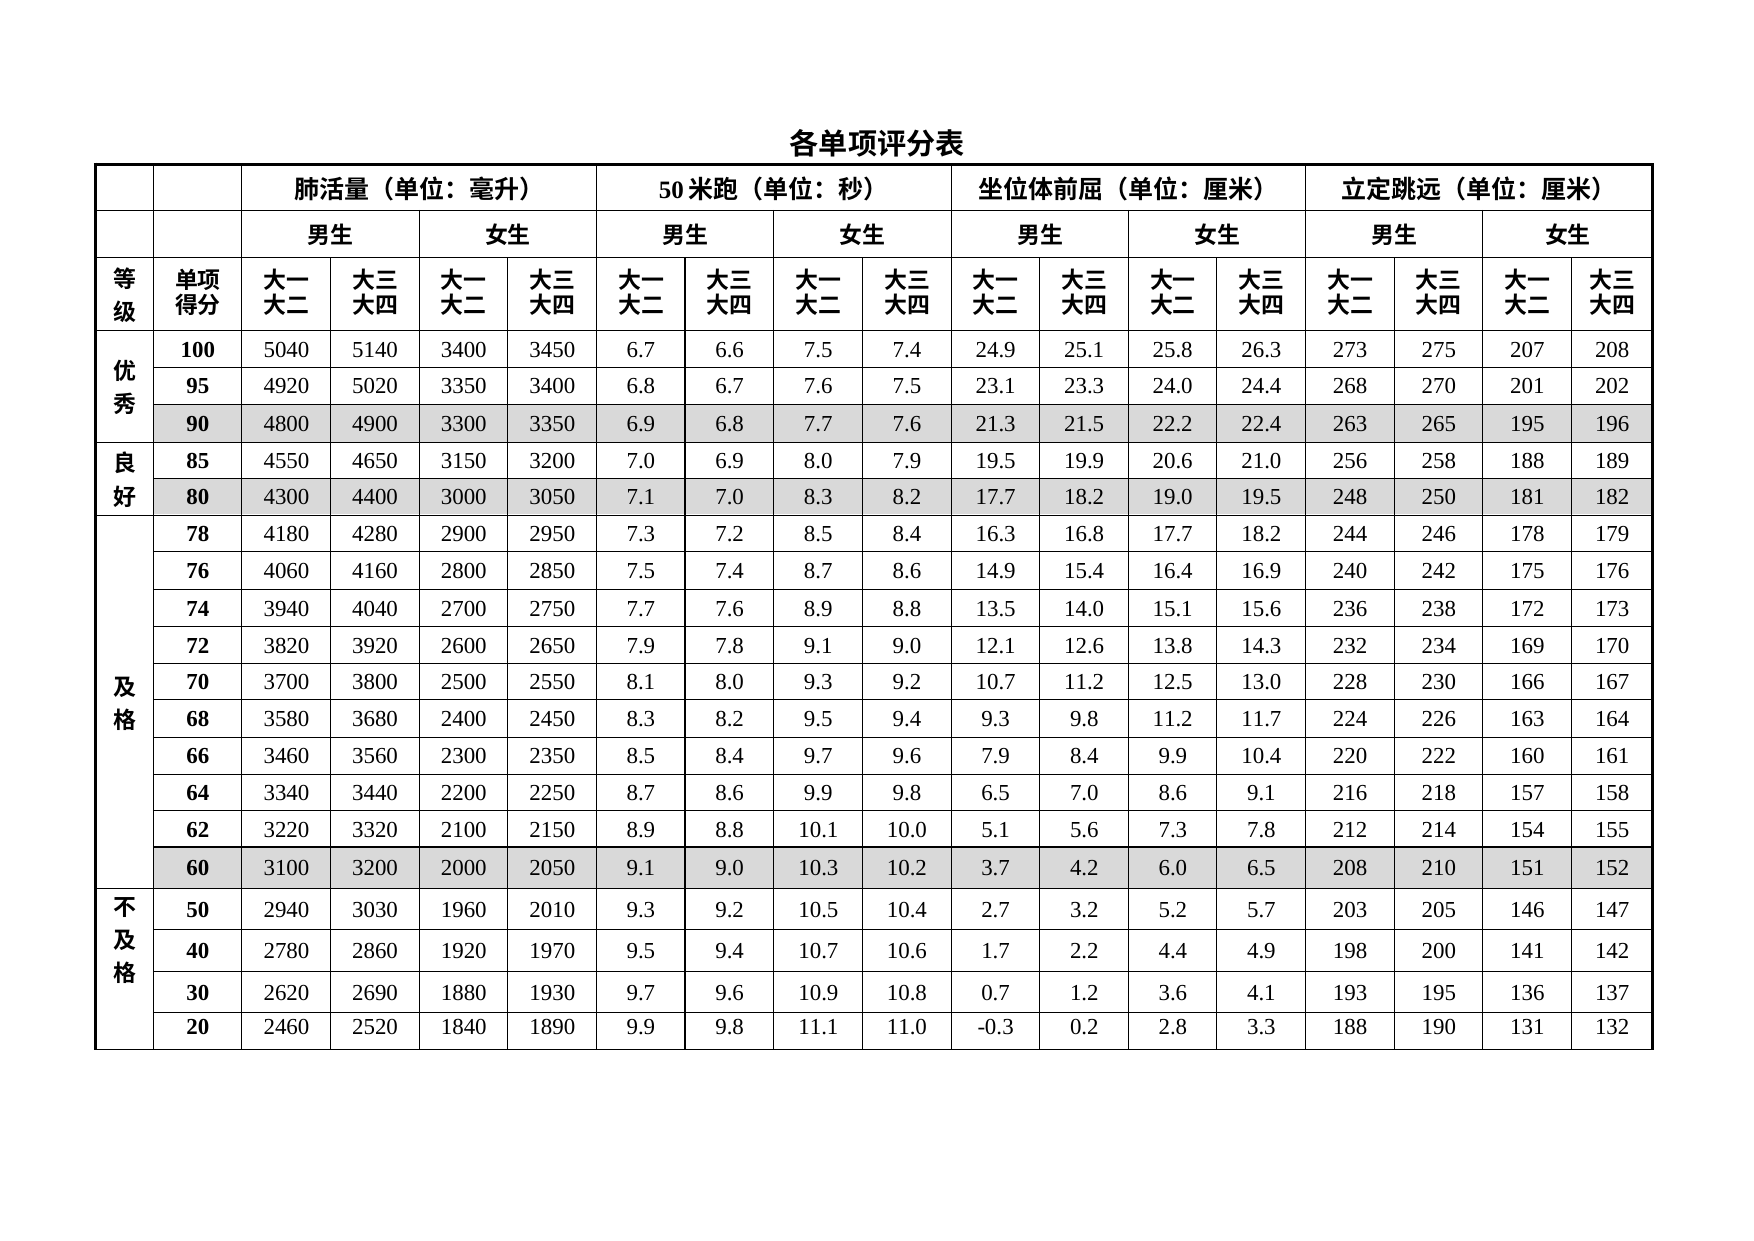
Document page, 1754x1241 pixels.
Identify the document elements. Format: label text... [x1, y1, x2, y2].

table_cell 2.7 [952, 889, 1039, 929]
table_cell 16.3 [952, 516, 1039, 551]
table_cell 214 [1395, 811, 1482, 846]
table_cell 3820 [242, 627, 330, 663]
table_cell 85 [154, 443, 241, 477]
table_cell 8.0 [686, 664, 773, 699]
table_cell 4180 [242, 516, 330, 551]
table_cell 4.4 [1129, 930, 1216, 971]
table_cell 2460 [242, 1013, 330, 1049]
table_cell 9.8 [863, 775, 951, 810]
table_cell 256 [1306, 443, 1394, 477]
table_cell 3.6 [1129, 972, 1216, 1012]
table_cell 8.9 [774, 590, 862, 626]
table_cell 4400 [331, 479, 419, 514]
table_cell 2.2 [1040, 930, 1128, 971]
table_cell 166 [1483, 664, 1571, 699]
table_cell 8.1 [597, 664, 684, 699]
table_cell 188 [1483, 443, 1571, 477]
table_cell 176 [1572, 552, 1651, 589]
table_cell 2780 [242, 930, 330, 971]
table_cell 19.0 [1129, 479, 1216, 514]
table_cell 男生 [597, 211, 773, 257]
table_cell 9.3 [774, 664, 862, 699]
table_cell 6.5 [1217, 848, 1305, 888]
table_cell 0.7 [952, 972, 1039, 1012]
table_cell 246 [1395, 516, 1482, 551]
table_cell 64 [154, 775, 241, 810]
table_cell 3.3 [1217, 1013, 1305, 1049]
table_cell 19.5 [952, 443, 1039, 477]
table_cell 3320 [331, 811, 419, 846]
table_cell 15.1 [1129, 590, 1216, 626]
table_cell 270 [1395, 368, 1482, 404]
table_cell 23.3 [1040, 368, 1128, 404]
table_cell 2450 [508, 700, 596, 737]
table_cell 181 [1483, 479, 1571, 514]
table_cell 5040 [242, 331, 330, 367]
table_cell 7.8 [1217, 811, 1305, 846]
table_cell 6.5 [952, 775, 1039, 810]
table_cell 7.6 [863, 405, 951, 442]
table_cell 80 [154, 479, 241, 514]
table_cell 大三 大四 [1572, 258, 1651, 330]
table_cell 8.4 [1040, 738, 1128, 774]
table_cell 2750 [508, 590, 596, 626]
table_cell 9.2 [686, 889, 773, 929]
table_cell 2350 [508, 738, 596, 774]
table_cell 4060 [242, 552, 330, 589]
table_cell 4.9 [1217, 930, 1305, 971]
table_cell 78 [154, 516, 241, 551]
table_cell 7.7 [774, 405, 862, 442]
table_cell 232 [1306, 627, 1394, 663]
table_cell 152 [1572, 848, 1651, 888]
table_cell 10.1 [774, 811, 862, 846]
table_cell 18.2 [1217, 516, 1305, 551]
table_cell 68 [154, 700, 241, 737]
table_cell 195 [1483, 405, 1571, 442]
table_cell 11.2 [1040, 664, 1128, 699]
table_cell 164 [1572, 700, 1651, 737]
table_cell 4280 [331, 516, 419, 551]
table_cell 160 [1483, 738, 1571, 774]
table_cell 188 [1306, 1013, 1394, 1049]
table_cell 24.4 [1217, 368, 1305, 404]
table_cell 3700 [242, 664, 330, 699]
table_cell 224 [1306, 700, 1394, 737]
table_cell 178 [1483, 516, 1571, 551]
table_cell [97, 211, 153, 257]
table_cell 240 [1306, 552, 1394, 589]
table_cell 21.3 [952, 405, 1039, 442]
table_cell 优秀 [97, 331, 153, 442]
table_cell 大三 大四 [686, 258, 773, 330]
table_cell 10.7 [774, 930, 862, 971]
table_cell 147 [1572, 889, 1651, 929]
table_cell 40 [154, 930, 241, 971]
table_cell 3460 [242, 738, 330, 774]
table_cell 8.2 [686, 700, 773, 737]
table_cell 7.3 [597, 516, 684, 551]
table_cell 8.7 [774, 552, 862, 589]
table_cell 7.4 [863, 331, 951, 367]
table_cell 236 [1306, 590, 1394, 626]
table_cell 163 [1483, 700, 1571, 737]
table_cell 228 [1306, 664, 1394, 699]
table_cell 22.4 [1217, 405, 1305, 442]
table_cell 3220 [242, 811, 330, 846]
table_cell 4650 [331, 443, 419, 477]
table_cell 7.9 [597, 627, 684, 663]
table_cell 230 [1395, 664, 1482, 699]
table_cell 60 [154, 848, 241, 888]
table_cell 198 [1306, 930, 1394, 971]
table_cell 263 [1306, 405, 1394, 442]
table_cell 3300 [420, 405, 507, 442]
table_cell 12.5 [1129, 664, 1216, 699]
table_cell 14.0 [1040, 590, 1128, 626]
table_cell 196 [1572, 405, 1651, 442]
table_header 坐位体前屈（单位：厘米） [952, 166, 1305, 210]
table_cell 8.8 [686, 811, 773, 846]
table_cell 7.6 [686, 590, 773, 626]
table_cell 10.4 [863, 889, 951, 929]
table_cell 7.0 [686, 479, 773, 514]
table_cell 2620 [242, 972, 330, 1012]
table_cell 8.3 [774, 479, 862, 514]
table_cell 193 [1306, 972, 1394, 1012]
table_cell 9.1 [774, 627, 862, 663]
table_cell 大一 大二 [597, 258, 684, 330]
table_cell 201 [1483, 368, 1571, 404]
table_cell 8.4 [863, 516, 951, 551]
table_cell 242 [1395, 552, 1482, 589]
table_cell 3560 [331, 738, 419, 774]
table_cell 及格 [97, 516, 153, 888]
table_cell 234 [1395, 627, 1482, 663]
table_cell 5020 [331, 368, 419, 404]
table_cell 13.8 [1129, 627, 1216, 663]
table_cell 2500 [420, 664, 507, 699]
table_cell 182 [1572, 479, 1651, 514]
table_cell 6.0 [1129, 848, 1216, 888]
table_cell 218 [1395, 775, 1482, 810]
table_cell 男生 [242, 211, 419, 257]
table_cell 11.7 [1217, 700, 1305, 737]
table_cell 等级 [97, 258, 153, 330]
table_header 50米跑（单位：秒） [597, 166, 951, 210]
table_cell 不及格 [97, 889, 153, 1049]
table_cell 9.9 [774, 775, 862, 810]
table_cell 大三 大四 [331, 258, 419, 330]
table_cell 7.0 [597, 443, 684, 477]
table_cell 15.6 [1217, 590, 1305, 626]
table_cell 13.5 [952, 590, 1039, 626]
table_cell 3200 [508, 443, 596, 477]
table_cell 8.8 [863, 590, 951, 626]
table_cell 210 [1395, 848, 1482, 888]
table_cell 151 [1483, 848, 1571, 888]
table_cell 5.2 [1129, 889, 1216, 929]
table_cell 8.2 [863, 479, 951, 514]
table_cell 30 [154, 972, 241, 1012]
table_cell 大一 大二 [420, 258, 507, 330]
table_cell 208 [1572, 331, 1651, 367]
table_cell 9.8 [1040, 700, 1128, 737]
table_cell 26.3 [1217, 331, 1305, 367]
table_cell 2600 [420, 627, 507, 663]
table_cell 3800 [331, 664, 419, 699]
table_cell 3350 [508, 405, 596, 442]
table_cell 1.2 [1040, 972, 1128, 1012]
table_cell 3150 [420, 443, 507, 477]
table_cell 7.5 [863, 368, 951, 404]
table_cell 3400 [508, 368, 596, 404]
table_cell 13.0 [1217, 664, 1305, 699]
table_cell 11.0 [863, 1013, 951, 1049]
table_cell 207 [1483, 331, 1571, 367]
table_cell 1.7 [952, 930, 1039, 971]
table_cell 95 [154, 368, 241, 404]
table_cell 275 [1395, 331, 1482, 367]
table_cell 155 [1572, 811, 1651, 846]
table_cell 7.2 [686, 516, 773, 551]
table_cell 4.1 [1217, 972, 1305, 1012]
table_cell 273 [1306, 331, 1394, 367]
table_cell 7.6 [774, 368, 862, 404]
table_cell 132 [1572, 1013, 1651, 1049]
table_cell 17.7 [952, 479, 1039, 514]
table_cell 195 [1395, 972, 1482, 1012]
table_header 肺活量（单位：毫升） [242, 166, 596, 210]
table_cell 大三 大四 [1217, 258, 1305, 330]
table_cell -0.3 [952, 1013, 1039, 1049]
table_cell 7.9 [863, 443, 951, 477]
table_cell 9.1 [1217, 775, 1305, 810]
table_cell 14.9 [952, 552, 1039, 589]
table_cell 8.9 [597, 811, 684, 846]
table_cell 1840 [420, 1013, 507, 1049]
table_cell 172 [1483, 590, 1571, 626]
table_cell 20 [154, 1013, 241, 1049]
table_cell 10.5 [774, 889, 862, 929]
table_cell 5.6 [1040, 811, 1128, 846]
table_cell 3350 [420, 368, 507, 404]
table_cell 8.6 [863, 552, 951, 589]
table_cell 202 [1572, 368, 1651, 404]
table_cell 2250 [508, 775, 596, 810]
table_cell 22.2 [1129, 405, 1216, 442]
table_cell 18.2 [1040, 479, 1128, 514]
table_cell 7.1 [597, 479, 684, 514]
table_cell 3050 [508, 479, 596, 514]
table_cell 2300 [420, 738, 507, 774]
table_cell 男生 [952, 211, 1128, 257]
table_cell 10.7 [952, 664, 1039, 699]
table_cell 7.4 [686, 552, 773, 589]
table_cell 2940 [242, 889, 330, 929]
table_cell 66 [154, 738, 241, 774]
table_cell 3450 [508, 331, 596, 367]
table_cell 9.1 [597, 848, 684, 888]
table_cell 1920 [420, 930, 507, 971]
table_cell 8.7 [597, 775, 684, 810]
table_cell 3920 [331, 627, 419, 663]
table_cell 226 [1395, 700, 1482, 737]
table_cell 单项 得分 [154, 258, 241, 330]
table_header [154, 166, 241, 210]
table_cell 141 [1483, 930, 1571, 971]
table_cell 男生 [1306, 211, 1482, 257]
table_header 立定跳远（单位：厘米） [1306, 166, 1651, 210]
table_cell 10.9 [774, 972, 862, 1012]
table_cell 3340 [242, 775, 330, 810]
table_cell 1890 [508, 1013, 596, 1049]
table_cell 2400 [420, 700, 507, 737]
table_cell 6.8 [686, 405, 773, 442]
table_cell 6.8 [597, 368, 684, 404]
table_cell 9.7 [597, 972, 684, 1012]
table_cell 2650 [508, 627, 596, 663]
table_cell 9.6 [863, 738, 951, 774]
table_cell 9.8 [686, 1013, 773, 1049]
table_cell 8.6 [686, 775, 773, 810]
table_cell 265 [1395, 405, 1482, 442]
table_cell 189 [1572, 443, 1651, 477]
table_cell 70 [154, 664, 241, 699]
table_cell 3200 [331, 848, 419, 888]
table_cell 21.0 [1217, 443, 1305, 477]
table_cell 90 [154, 405, 241, 442]
table_cell 大三 大四 [508, 258, 596, 330]
table_cell 6.9 [686, 443, 773, 477]
table_cell 200 [1395, 930, 1482, 971]
table_cell 175 [1483, 552, 1571, 589]
table_cell 9.6 [686, 972, 773, 1012]
table_cell 17.7 [1129, 516, 1216, 551]
table_cell 16.4 [1129, 552, 1216, 589]
table_cell 9.2 [863, 664, 951, 699]
table_cell 4550 [242, 443, 330, 477]
table_cell 212 [1306, 811, 1394, 846]
table_cell 9.9 [597, 1013, 684, 1049]
table_cell 9.3 [952, 700, 1039, 737]
table_cell 23.1 [952, 368, 1039, 404]
table_cell 0.2 [1040, 1013, 1128, 1049]
table_cell 1930 [508, 972, 596, 1012]
table_cell 8.5 [597, 738, 684, 774]
table_header [97, 166, 153, 210]
table_cell 238 [1395, 590, 1482, 626]
table_cell 208 [1306, 848, 1394, 888]
table_cell 3940 [242, 590, 330, 626]
table_cell 4160 [331, 552, 419, 589]
table_cell 244 [1306, 516, 1394, 551]
table_cell 8.0 [774, 443, 862, 477]
table_cell 2690 [331, 972, 419, 1012]
table_cell 203 [1306, 889, 1394, 929]
table_cell 100 [154, 331, 241, 367]
table_cell 2100 [420, 811, 507, 846]
table_cell 19.5 [1217, 479, 1305, 514]
table_cell 9.4 [686, 930, 773, 971]
table_cell 女生 [1129, 211, 1305, 257]
table_cell [154, 211, 241, 257]
table_cell 154 [1483, 811, 1571, 846]
table_cell 2800 [420, 552, 507, 589]
table_cell 3100 [242, 848, 330, 888]
table_cell 2520 [331, 1013, 419, 1049]
table_cell 8.6 [1129, 775, 1216, 810]
table_cell 7.0 [1040, 775, 1128, 810]
table_cell 3440 [331, 775, 419, 810]
table_cell 10.8 [863, 972, 951, 1012]
table_cell 161 [1572, 738, 1651, 774]
table_cell 大三 大四 [1040, 258, 1128, 330]
table_cell 250 [1395, 479, 1482, 514]
table_cell 24.0 [1129, 368, 1216, 404]
table_cell 6.9 [597, 405, 684, 442]
table_cell 6.6 [686, 331, 773, 367]
table_cell 2950 [508, 516, 596, 551]
table_cell 3030 [331, 889, 419, 929]
table_cell 11.1 [774, 1013, 862, 1049]
table_cell 10.6 [863, 930, 951, 971]
table_cell 3.2 [1040, 889, 1128, 929]
table_cell 1960 [420, 889, 507, 929]
table_cell 3000 [420, 479, 507, 514]
table_cell 76 [154, 552, 241, 589]
table_cell 9.0 [863, 627, 951, 663]
table_cell 216 [1306, 775, 1394, 810]
table_cell 142 [1572, 930, 1651, 971]
table_cell 14.3 [1217, 627, 1305, 663]
table_cell 24.9 [952, 331, 1039, 367]
table_cell 女生 [1483, 211, 1651, 257]
table_cell 11.2 [1129, 700, 1216, 737]
table_cell 190 [1395, 1013, 1482, 1049]
table_cell 1880 [420, 972, 507, 1012]
table_cell 大一 大二 [1129, 258, 1216, 330]
table_cell 2010 [508, 889, 596, 929]
table_cell 大一 大二 [952, 258, 1039, 330]
table_cell 5.1 [952, 811, 1039, 846]
table_cell 7.3 [1129, 811, 1216, 846]
table_cell 146 [1483, 889, 1571, 929]
table_cell 131 [1483, 1013, 1571, 1049]
table_cell 2900 [420, 516, 507, 551]
table_cell 222 [1395, 738, 1482, 774]
table_cell 16.8 [1040, 516, 1128, 551]
table_cell 25.8 [1129, 331, 1216, 367]
table_cell 2.8 [1129, 1013, 1216, 1049]
table_cell 9.0 [686, 848, 773, 888]
table_cell 9.4 [863, 700, 951, 737]
table_cell 173 [1572, 590, 1651, 626]
table_cell 15.4 [1040, 552, 1128, 589]
table_cell 2050 [508, 848, 596, 888]
table_cell 21.5 [1040, 405, 1128, 442]
table_cell 10.4 [1217, 738, 1305, 774]
table_cell 3.7 [952, 848, 1039, 888]
table_cell 4300 [242, 479, 330, 514]
table_cell 169 [1483, 627, 1571, 663]
table_cell 1970 [508, 930, 596, 971]
table_cell 9.3 [597, 889, 684, 929]
table_cell 179 [1572, 516, 1651, 551]
table_cell 大一 大二 [1483, 258, 1571, 330]
table_cell 7.7 [597, 590, 684, 626]
table_cell 3580 [242, 700, 330, 737]
table_cell 16.9 [1217, 552, 1305, 589]
table_cell 4800 [242, 405, 330, 442]
table_cell 3400 [420, 331, 507, 367]
table_cell 9.7 [774, 738, 862, 774]
table_cell 女生 [420, 211, 596, 257]
table_cell 205 [1395, 889, 1482, 929]
table_cell 9.5 [774, 700, 862, 737]
table_cell 良好 [97, 443, 153, 514]
table_cell 248 [1306, 479, 1394, 514]
table_cell 5.7 [1217, 889, 1305, 929]
table_cell 大一 大二 [774, 258, 862, 330]
table_cell 258 [1395, 443, 1482, 477]
table_cell 5140 [331, 331, 419, 367]
table_cell 大一 大二 [1306, 258, 1394, 330]
table_cell 10.0 [863, 811, 951, 846]
table_cell 2860 [331, 930, 419, 971]
table_cell 25.1 [1040, 331, 1128, 367]
table_cell 268 [1306, 368, 1394, 404]
table_cell 158 [1572, 775, 1651, 810]
table_cell 74 [154, 590, 241, 626]
table_cell 19.9 [1040, 443, 1128, 477]
table_cell 7.5 [774, 331, 862, 367]
table_cell 8.5 [774, 516, 862, 551]
table_cell 10.2 [863, 848, 951, 888]
text 各单项评分表 [118, 120, 1636, 162]
table_cell 62 [154, 811, 241, 846]
table_cell 4900 [331, 405, 419, 442]
table_cell 8.3 [597, 700, 684, 737]
table_cell 大三 大四 [1395, 258, 1482, 330]
table_cell 大三 大四 [863, 258, 951, 330]
table_cell 2850 [508, 552, 596, 589]
table_cell 10.3 [774, 848, 862, 888]
table_cell 女生 [774, 211, 951, 257]
table_cell 7.9 [952, 738, 1039, 774]
table_cell 7.5 [597, 552, 684, 589]
table_cell 8.4 [686, 738, 773, 774]
table_cell 20.6 [1129, 443, 1216, 477]
table_cell 6.7 [597, 331, 684, 367]
table_cell 3680 [331, 700, 419, 737]
table_cell 170 [1572, 627, 1651, 663]
table_cell 12.6 [1040, 627, 1128, 663]
table_cell 2550 [508, 664, 596, 699]
table_cell 2700 [420, 590, 507, 626]
table_cell 4040 [331, 590, 419, 626]
table_cell 2000 [420, 848, 507, 888]
table_cell 大一 大二 [242, 258, 330, 330]
table_cell 4.2 [1040, 848, 1128, 888]
table_cell 4920 [242, 368, 330, 404]
table_cell 2200 [420, 775, 507, 810]
table_cell 7.8 [686, 627, 773, 663]
table_cell 72 [154, 627, 241, 663]
table_cell 9.9 [1129, 738, 1216, 774]
table_cell 6.7 [686, 368, 773, 404]
table_cell 12.1 [952, 627, 1039, 663]
table_cell 157 [1483, 775, 1571, 810]
table_cell 2150 [508, 811, 596, 846]
table_cell 9.5 [597, 930, 684, 971]
table_cell 167 [1572, 664, 1651, 699]
table_cell 136 [1483, 972, 1571, 1012]
table_cell 220 [1306, 738, 1394, 774]
table_cell 50 [154, 889, 241, 929]
table_cell 137 [1572, 972, 1651, 1012]
